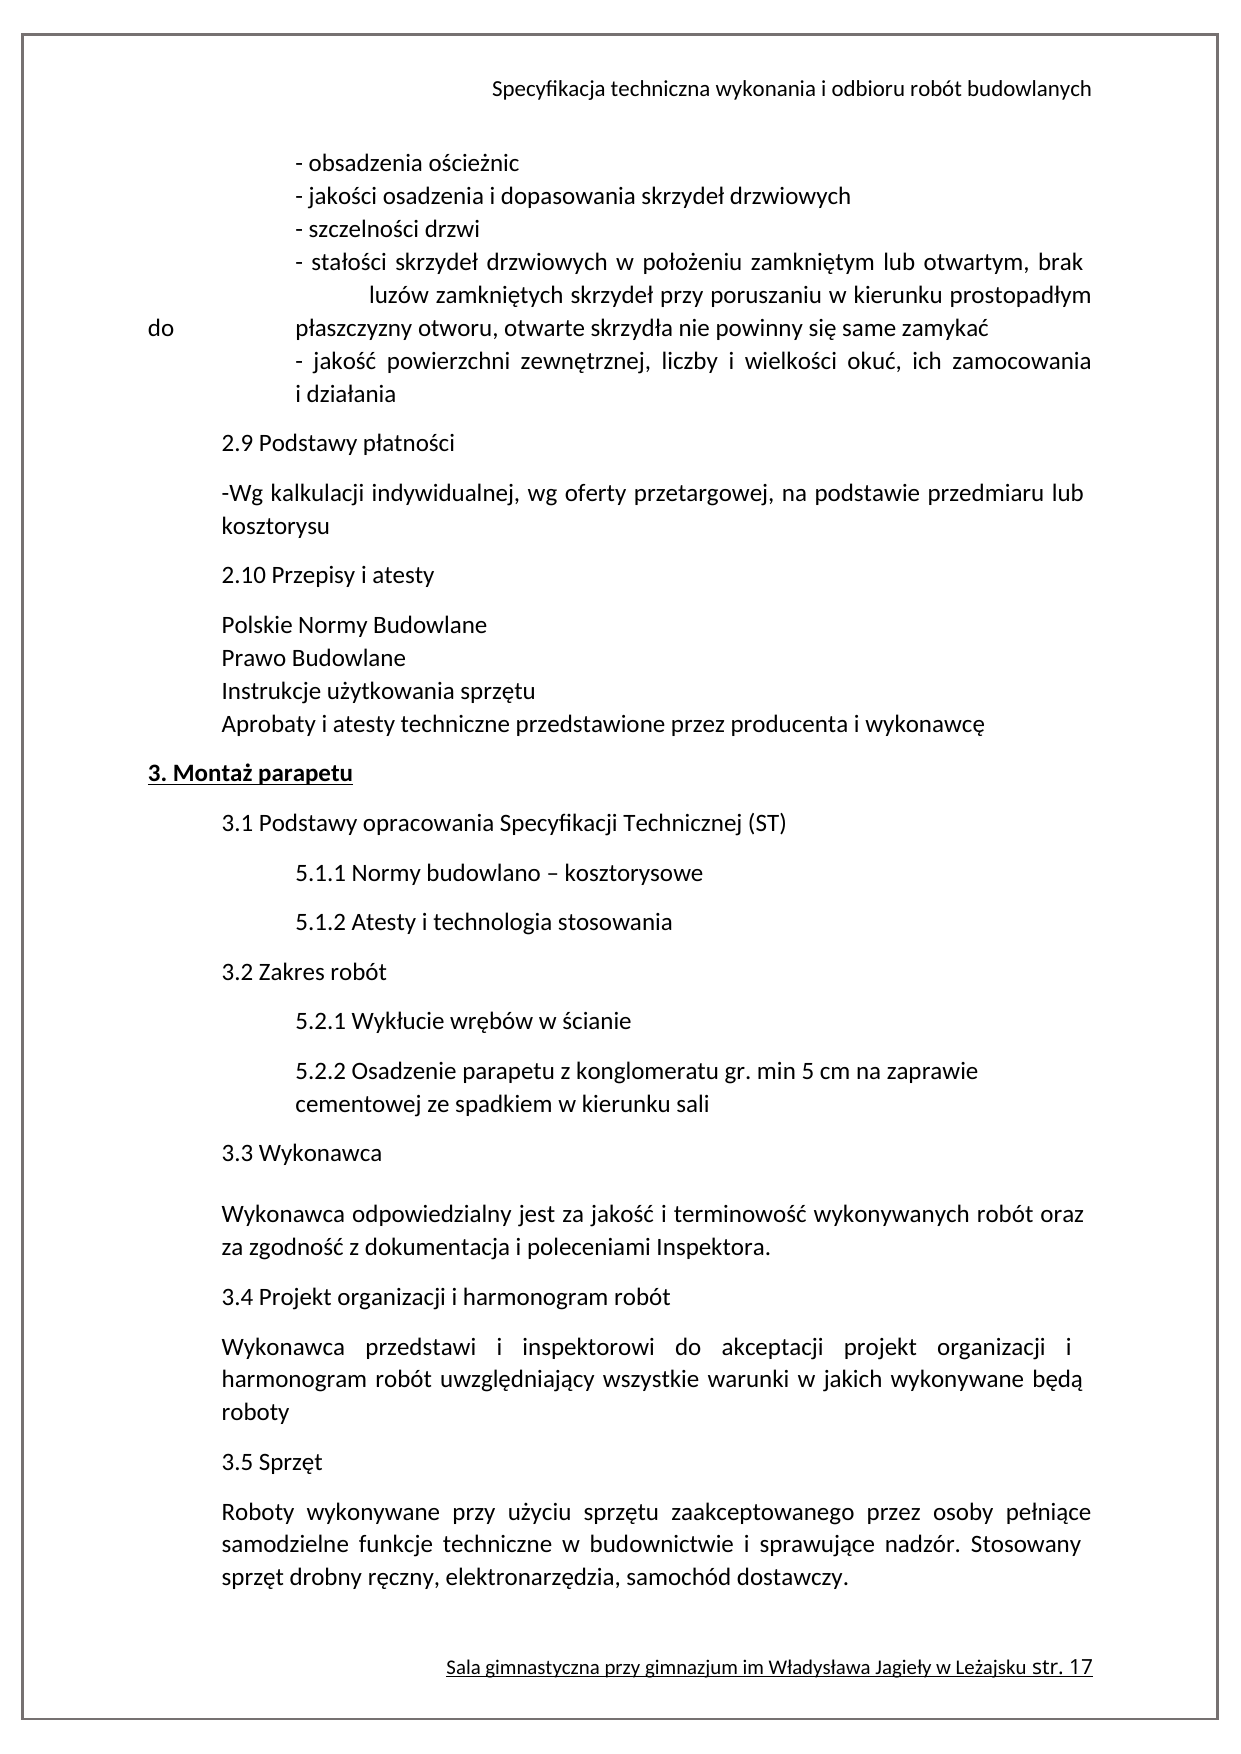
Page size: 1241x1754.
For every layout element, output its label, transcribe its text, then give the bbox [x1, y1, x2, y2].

text 5.2.1 Wykłucie wrębów w ścianie [148, 1006, 1093, 1036]
text 5.2.2 Osadzenie parapetu z konglomeratu gr. min 5 cm na zaprawie cementowej ze spadkiem w kierunku sali [148, 1055, 1093, 1118]
text 5.1.1 Normy budowlano – kosztorysowe [148, 857, 1093, 887]
text 2.9 Podstawy płatności [148, 428, 1093, 458]
text 3. Montaż parapetu [148, 758, 1093, 788]
text 3.4 Projekt organizacji i harmonogram robót [148, 1281, 1093, 1312]
text - obsadzenia ościeżnic - jakości osadzenia i dopasowania skrzydeł drzwiowych - szczelności drzwi - stałości skrzydeł drzwiowych w położeniu zamkniętym lub otwartym, brak luzów zamkniętych skrzydeł przy poruszaniu w kierunku prostopadłym do płaszczyzny otworu, otwarte skrzydła nie powinny się same zamykać - jakość powierzchni zewnętrznej, liczby i wielkości okuć, ich zamocowania i działania [148, 148, 1093, 408]
text -Wg kalkulacji indywidualnej, wg oferty przetargowej, na podstawie przedmiaru lub kosztorysu [148, 477, 1093, 541]
text 5.1.2 Atesty i technologia stosowania [148, 906, 1093, 937]
text 2.10 Przepisy i atesty [148, 560, 1093, 590]
text Wykonawca odpowiedzialny jest za jakość i terminowość wykonywanych robót oraz za zgodność z dokumentacja i poleceniami Inspektora. [148, 1199, 1093, 1262]
text Roboty wykonywane przy użyciu sprzętu zaakceptowanego przez osoby pełniące samodzielne funkcje techniczne w budownictwie i sprawujące nadzór. Stosowany sprzęt drobny ręczny, elektronarzędzia, samochód dostawczy. [148, 1496, 1093, 1592]
text 3.5 Sprzęt [148, 1446, 1093, 1477]
text 3.3 Wykonawca [148, 1138, 1093, 1168]
text 3.1 Podstawy opracowania Specyfikacji Technicznej (ST) [148, 807, 1093, 838]
text Wykonawca przedstawi i inspektorowi do akceptacji projekt organizacji i harmonogram robót uwzględniający wszystkie warunki w jakich wykonywane będą roboty [148, 1331, 1093, 1427]
text 3.2 Zakres robót [148, 956, 1093, 986]
text Polskie Normy Budowlane Prawo Budowlane Instrukcje użytkowania sprzętu Aprobaty i atesty techniczne przedstawione przez producenta i wykonawcę [148, 609, 1093, 738]
